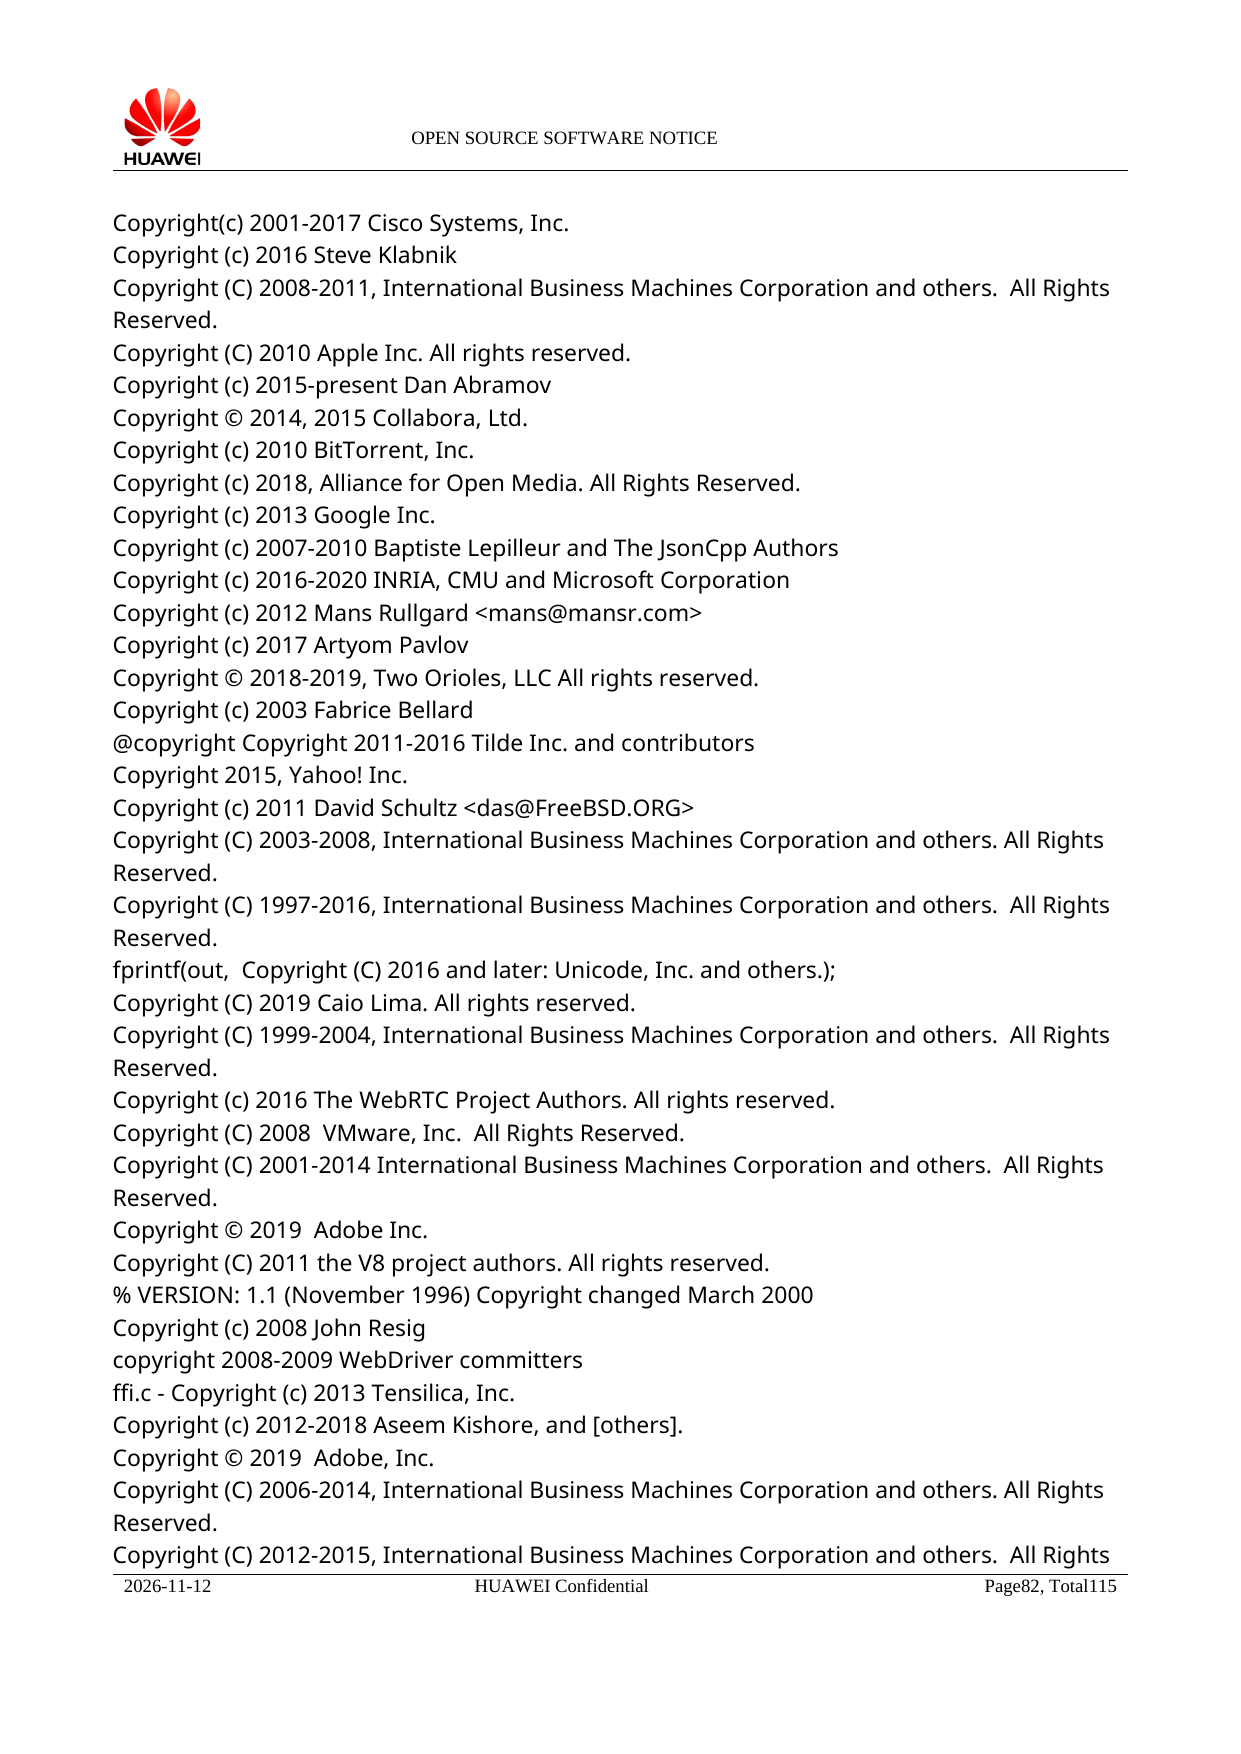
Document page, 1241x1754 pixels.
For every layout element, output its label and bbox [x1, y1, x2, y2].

picture [124, 88, 201, 165]
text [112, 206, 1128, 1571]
